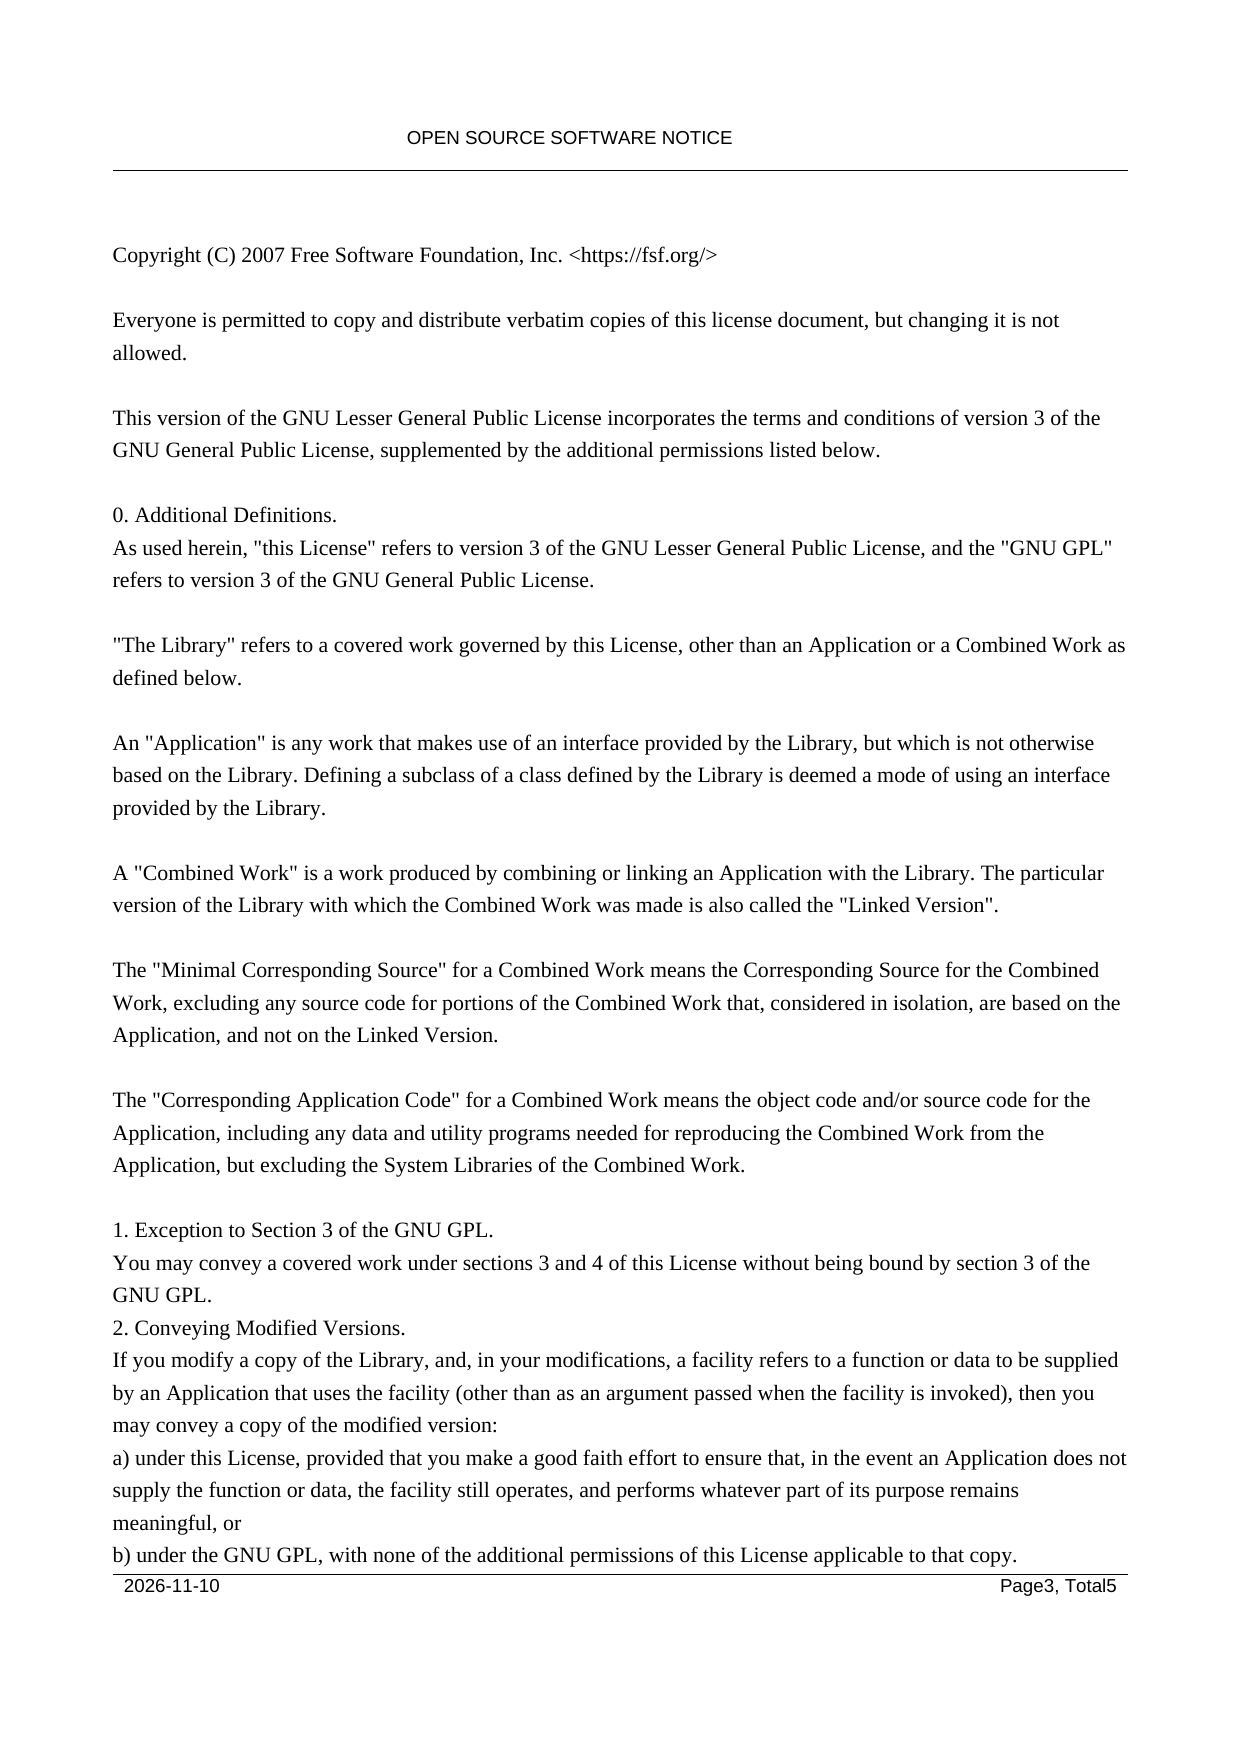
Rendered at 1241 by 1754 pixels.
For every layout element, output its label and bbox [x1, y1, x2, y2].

text [112, 206, 1128, 1571]
